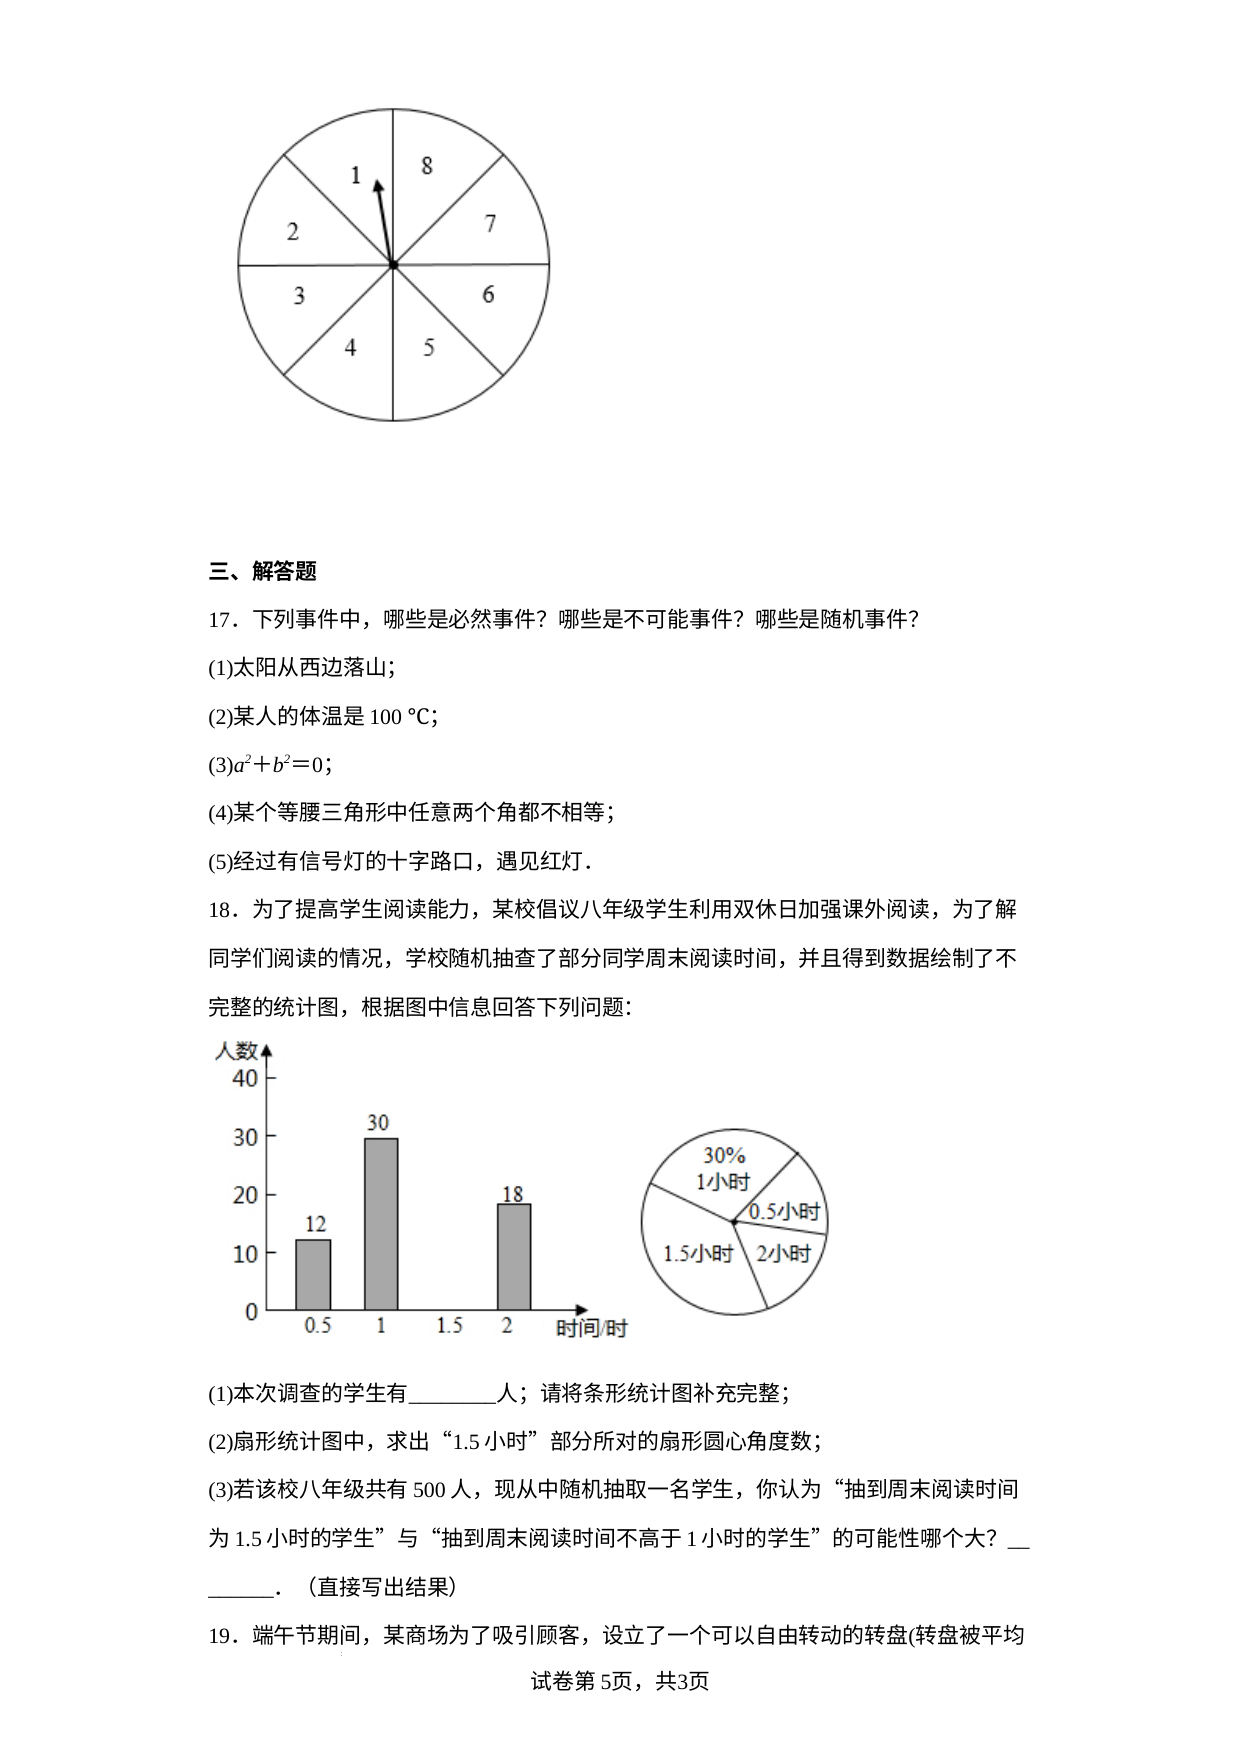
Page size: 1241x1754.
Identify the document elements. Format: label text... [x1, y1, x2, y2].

text 17．下列事件中，哪些是必然事件？哪些是不可能事件？哪些是随机事件？ [208, 602, 1032, 634]
text (2)扇形统计图中，求出“1.5小时”部分所对的扇形圆心角度数； [208, 1423, 1032, 1456]
text (5)经过有信号灯的十字路口，遇见红灯． [208, 843, 1032, 876]
picture [208, 97, 580, 436]
text (3)a2＋b2＝0； [208, 747, 1032, 779]
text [208, 1618, 1032, 1650]
text 18．为了提高学生阅读能力，某校倡议八年级学生利用双休日加强课外阅读，为了解同学们阅读的情况，学校随机抽查了部分同学周末阅读时间，并且得到数据绘制了不完整的统计图，根据图中信息回答下列问题： [208, 892, 1032, 1022]
text (1)本次调查的学生有________人；请将条形统计图补充完整； [208, 1375, 1032, 1408]
picture [208, 1037, 857, 1347]
text 三、解答题 [208, 553, 1032, 586]
text (2)某人的体温是100 ℃； [208, 698, 1032, 731]
text (4)某个等腰三角形中任意两个角都不相等； [208, 795, 1032, 827]
text (3)若该校八年级共有500人，现从中随机抽取一名学生，你认为“抽到周末阅读时间为1.5小时的学生”与“抽到周末阅读时间不高于1小时的学生”的可能性哪个大？________．（直接写出结果） [208, 1472, 1032, 1602]
text (1)太阳从西边落山； [208, 650, 1032, 682]
